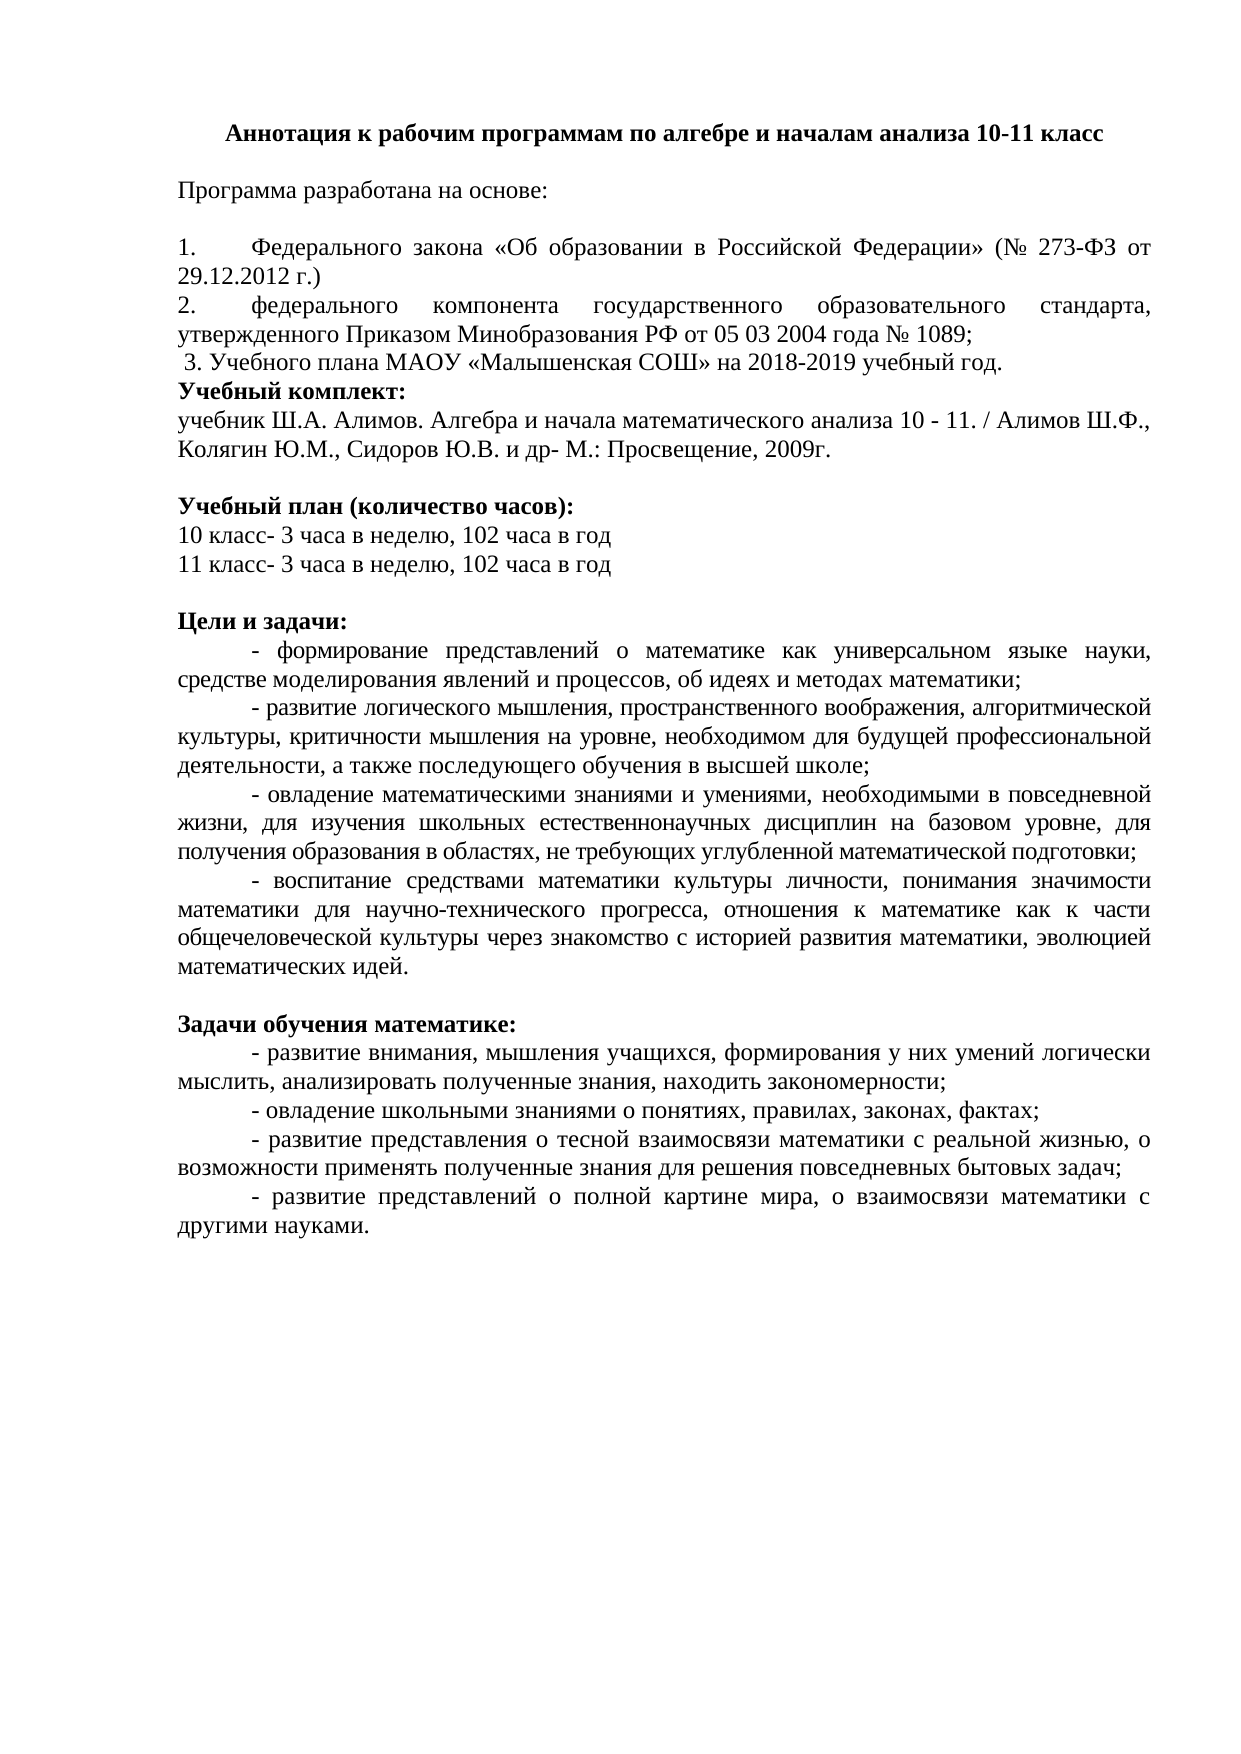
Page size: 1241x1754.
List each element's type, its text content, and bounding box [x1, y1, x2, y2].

text учебник Ш.А. Алимов. Алгебра и начала математического анализа 10 - 11. / Алимов Ш.Ф., Колягин Ю.М., Сидоров Ю.В. и др- М.: Просвещение, 2009г. [177, 405, 1152, 462]
text Задачи обучения математике: [177, 1009, 1152, 1037]
text Цели и задачи: [177, 606, 1152, 635]
text 10 класс- 3 часа в неделю, 102 часа в год [177, 520, 1152, 549]
text 3. Учебного плана МАОУ «Малышенская СОШ» на 2018-2019 учебный год. [177, 347, 1152, 376]
text - развитие представлений о полной картине мира, о взаимосвязи математики с другими науками. [177, 1181, 1152, 1239]
text 11 класс- 3 часа в неделю, 102 часа в год [177, 549, 1152, 577]
text - овладение школьными знаниями о понятиях, правилах, законах, фактах; [177, 1095, 1152, 1124]
text Учебный комплект: [177, 376, 1152, 405]
text - формирование представлений о математике как универсальном языке науки, средстве моделирования явлений и процессов, об идеях и методах математики; [177, 635, 1152, 692]
text - развитие внимания, мышления учащихся, формирования у них умений логически мыслить, анализировать полученные знания, находить закономерности; [177, 1037, 1152, 1095]
text - развитие представления о тесной взаимосвязи математики с реальной жизнью, о возможности применять полученные знания для решения повседневных бытовых задач; [177, 1124, 1152, 1181]
text - развитие логического мышления, пространственного воображения, алгоритмической культуры, критичности мышления на уровне, необходимом для будущей профессиональной деятельности, а также последующего обучения в высшей школе; [177, 692, 1152, 779]
text Программа разработана на основе: [177, 176, 1152, 204]
text - воспитание средствами математики культуры личности, понимания значимости математики для научно-технического прогресса, отношения к математике как к части общечеловеческой культуры через знакомство с историей развития математики, эволюцией математических идей. [177, 865, 1152, 980]
text Учебный план (количество часов): [177, 491, 1152, 520]
text 2. федерального компонента государственного образовательного стандарта, утвержденного Приказом Минобразования РФ от 05 03 2004 года № 1089; [177, 290, 1152, 347]
text Аннотация к рабочим программам по алгебре и началам анализа 10-11 класс [177, 118, 1152, 147]
text 1. Федерального закона «Об образовании в Российской Федерации» (№ 273-ФЗ от 29.12.2012 г.) [177, 232, 1152, 290]
text - овладение математическими знаниями и умениями, необходимыми в повседневной жизни, для изучения школьных естественнонаучных дисциплин на базовом уровне, для получения образования в областях, не требующих углубленной математической подготовки; [177, 779, 1152, 865]
